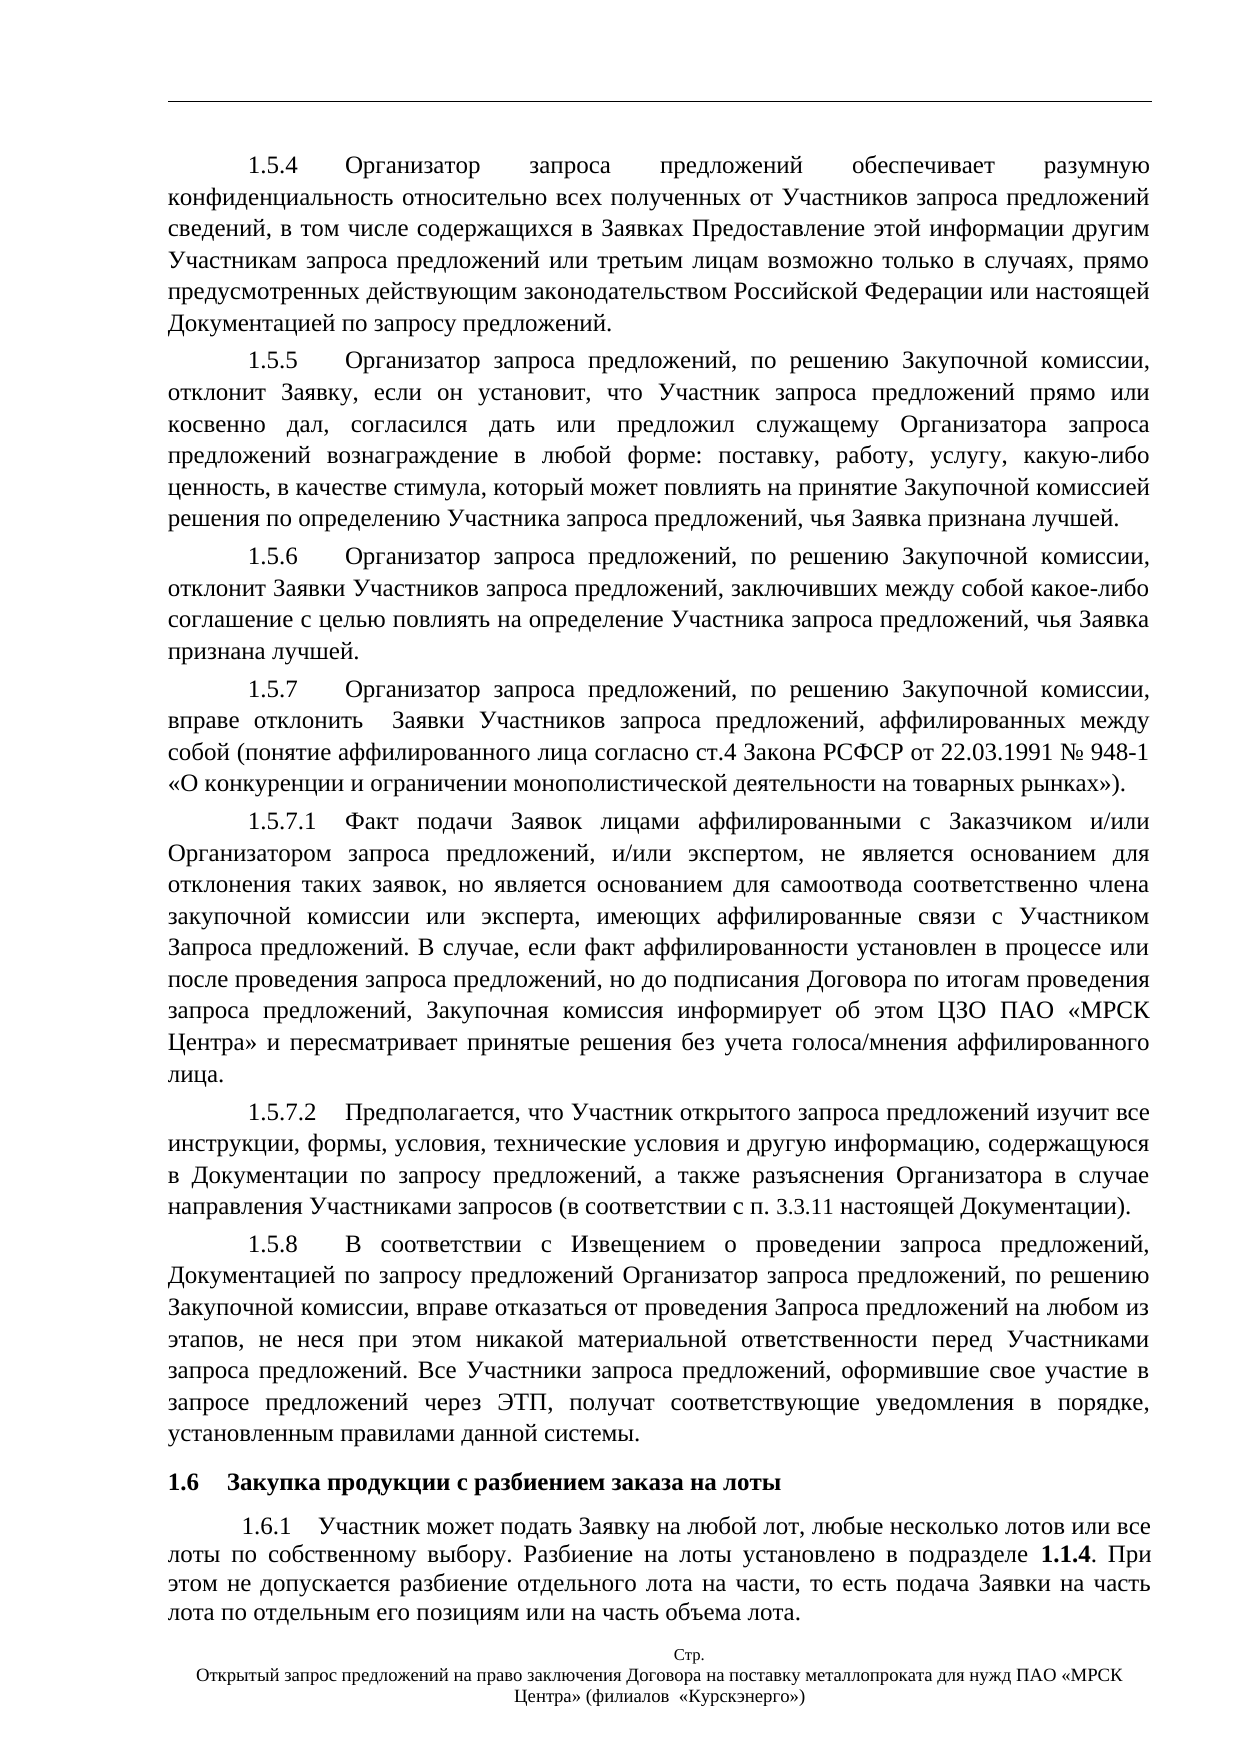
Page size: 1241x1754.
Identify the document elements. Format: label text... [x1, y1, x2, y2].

subtitle Закупка продукции с разбиением заказа на лоты [168, 1467, 1152, 1495]
subtitle Участник может подать Заявку на любой лот, любые несколько лотов или все лоты по собственному выбору. Разбиение на лоты установлено в подразделе 1.1.4. При этом не допускается разбиение отдельного лота на части, то есть подача Заявки на часть лота по отдельным его позициям или на часть объема лота. [168, 1511, 1152, 1626]
list Предполагается, что Участник открытого запроса предложений изучит все инструкции, формы, условия, технические условия и другую информацию, содержащуюся в Документации по запросу предложений, а также разъяснения Организатора в случае направления Участниками запросов (в соответствии с п. 3.3.11 настоящей Документации). [168, 1097, 1150, 1220]
list Организатор запроса предложений, по решению Закупочной комиссии, вправе отклонить Заявки Участников запроса предложений, аффилированных между собой (понятие аффилированного лица согласно ст.4 Закона РСФСР от 22.03.1991 № 948-1 «О конкуренции и ограничении монополистической деятельности на товарных рынках»). [168, 674, 1150, 797]
list Факт подачи Заявок лицами аффилированными с Заказчиком и/или Организатором запроса предложений, и/или экспертом, не является основанием для отклонения таких заявок, но является основанием для самоотвода соответственно члена закупочной комиссии или эксперта, имеющих аффилированные связи с Участником Запроса предложений. В случае, если факт аффилированности установлен в процессе или после проведения запроса предложений, но до подписания Договора по итогам проведения запроса предложений, Закупочная комиссия информирует об этом ЦЗО ПАО «МРСК Центра» и пересматривает принятые решения без учета голоса/мнения аффилированного лица. [168, 806, 1150, 1087]
list Организатор запроса предложений, по решению Закупочной комиссии, отклонит Заявки Участников запроса предложений, заключивших между собой какое-либо соглашение с целью повлиять на определение Участника запроса предложений, чья Заявка признана лучшей. [168, 541, 1150, 665]
list Организатор запроса предложений, по решению Закупочной комиссии, отклонит Заявку, если он установит, что Участник запроса предложений прямо или косвенно дал, согласился дать или предложил служащему Организатора запроса предложений вознаграждение в любой форме: поставку, работу, услугу, какую-либо ценность, в качестве стимула, который может повлиять на принятие Закупочной комиссией решения по определению Участника запроса предложений, чья Заявка признана лучшей. [168, 346, 1150, 532]
list В соответствии с Извещением о проведении запроса предложений, Документацией по запросу предложений Организатор запроса предложений, по решению Закупочной комиссии, вправе отказаться от проведения Запроса предложений на любом из этапов, не неся при этом никакой материальной ответственности перед Участниками запроса предложений. Все Участники запроса предложений, оформившие свое участие в запросе предложений через ЭТП, получат соответствующие уведомления в порядке, установленным правилами данной системы. [168, 1229, 1150, 1447]
list Организатор запроса предложений обеспечивает разумную конфиденциальность относительно всех полученных от Участников запроса предложений сведений, в том числе содержащихся в Заявках Предоставление этой информации другим Участникам запроса предложений или третьим лицам возможно только в случаях, прямо предусмотренных действующим законодательством Российской Федерации или настоящей Документацией по запросу предложений. [168, 150, 1150, 337]
